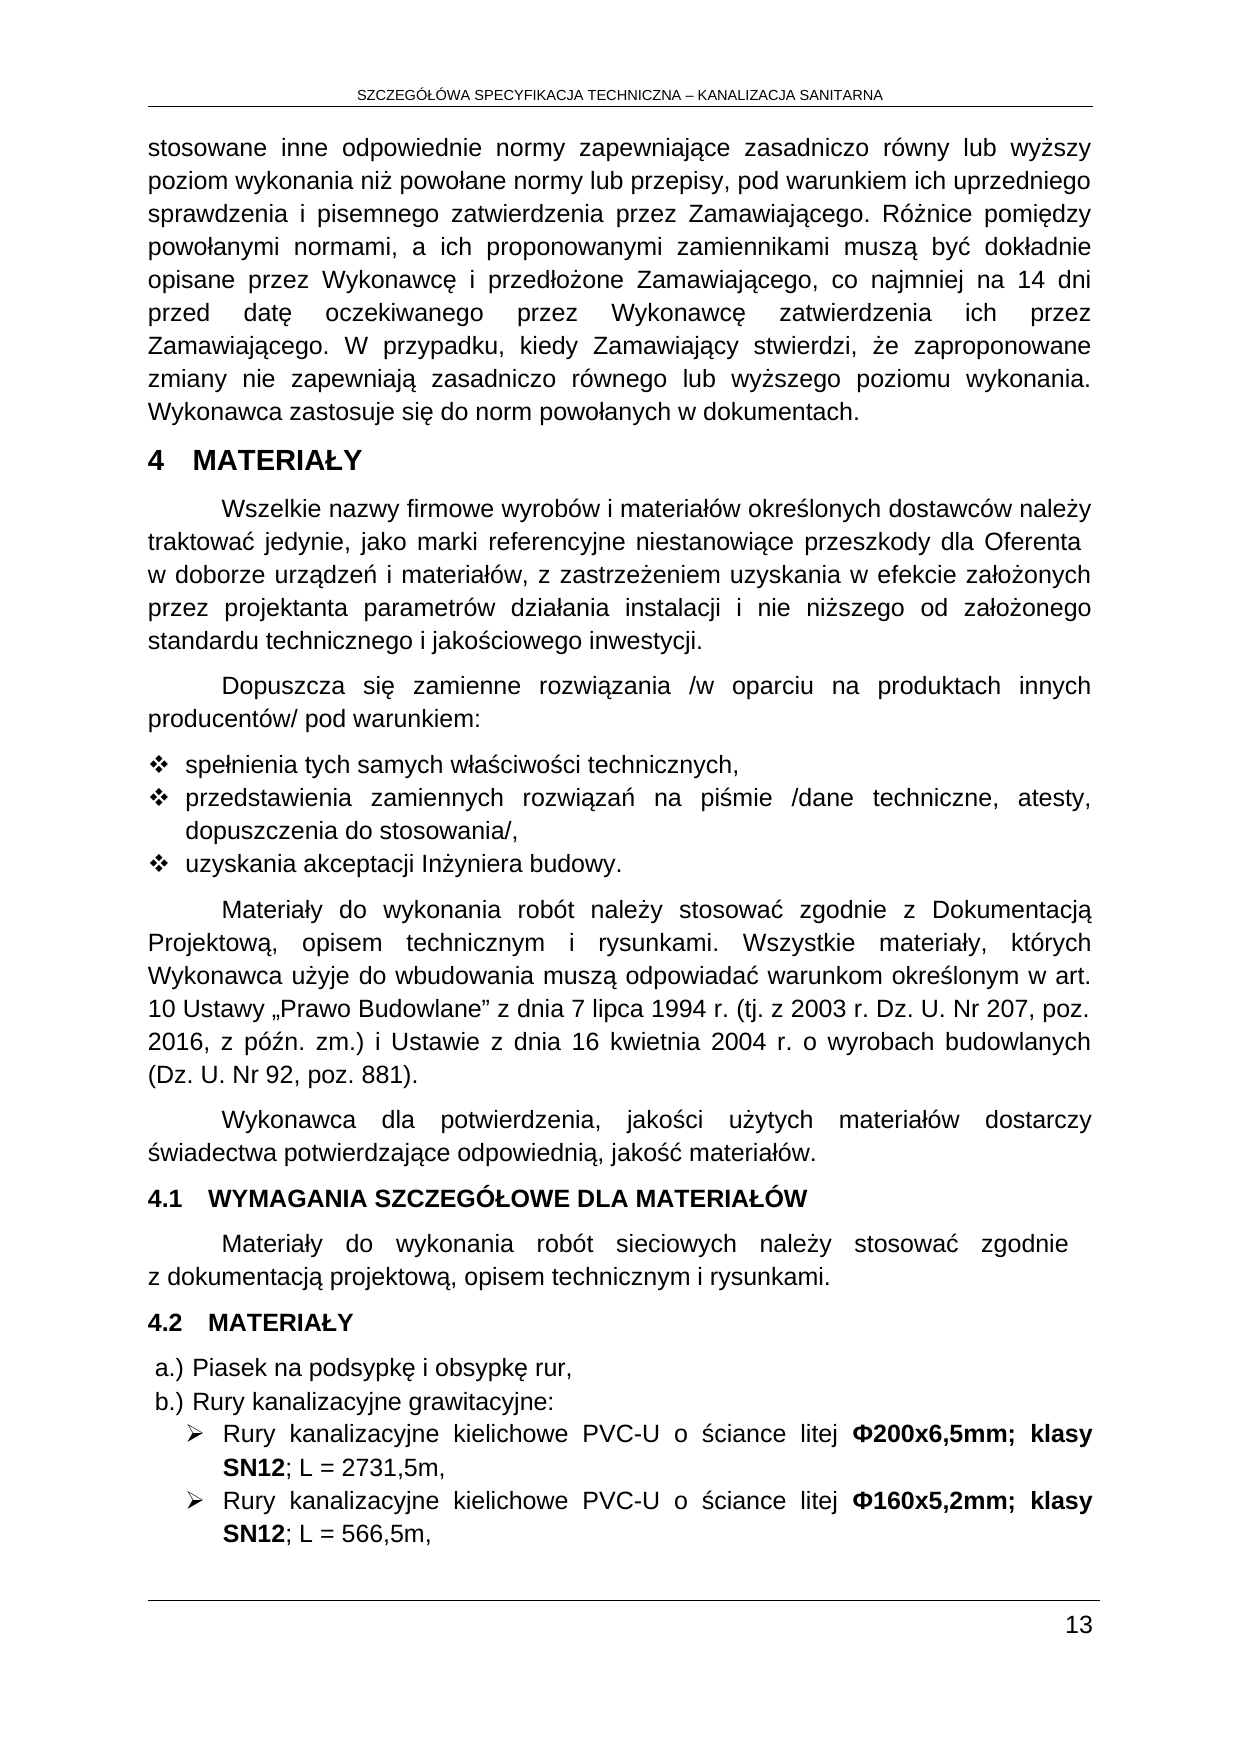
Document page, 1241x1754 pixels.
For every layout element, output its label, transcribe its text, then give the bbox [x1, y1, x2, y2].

list Piasek na podsypkę i obsypkę rur, [154, 1353, 1093, 1382]
list Rury kanalizacyjne grawitacyjne: [154, 1386, 1093, 1415]
list spełnienia tych samych właściwości technicznych, [148, 750, 1093, 779]
subtitle MATERIAŁY [148, 1308, 1093, 1337]
text Wszelkie nazwy firmowe wyrobów i materiałów określonych dostawców należy traktować jedynie, jako marki referencyjne niestanowiące przeszkody dla Oferenta w doborze urządzeń i materiałów, z zastrzeżeniem uzyskania w efekcie założonych przez projektanta parametrów działania instalacji i nie niższego od założonego standardu technicznego i jakościowego inwestycji. [148, 494, 1093, 654]
text Materiały do wykonania robót sieciowych należy stosować zgodnie z dokumentacją projektową, opisem technicznym i rysunkami. [148, 1229, 1093, 1291]
list uzyskania akceptacji Inżyniera budowy. [148, 849, 1093, 878]
subtitle WYMAGANIA SZCZEGÓŁOWE DLA MATERIAŁÓW [148, 1184, 1093, 1213]
list Rury kanalizacyjne kielichowe PVC-U o ściance litej Φ200x6,5mm; klasy SN12; L = 2731,5m, [185, 1419, 1093, 1481]
list przedstawienia zamiennych rozwiązań na piśmie /dane techniczne, atesty, dopuszczenia do stosowania/, [148, 783, 1093, 845]
text Materiały do wykonania robót należy stosować zgodnie z Dokumentacją Projektową, opisem technicznym i rysunkami. Wszystkie materiały, których Wykonawca użyje do wbudowania muszą odpowiadać warunkom określonym w art. 10 Ustawy „Prawo Budowlane” z dnia 7 lipca 1994 r. (tj. z 2003 r. Dz. U. Nr 207, poz. 2016, z późn. zm.) i Ustawie z dnia 16 kwietnia 2004 r. o wyrobach budowlanych (Dz. U. Nr 92, poz. 881). [148, 895, 1093, 1088]
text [148, 133, 1093, 426]
text Wykonawca dla potwierdzenia, jakości użytych materiałów dostarczy świadectwa potwierdzające odpowiednią, jakość materiałów. [148, 1105, 1093, 1167]
text Dopuszcza się zamienne rozwiązania /w oparciu na produktach innych producentów/ pod warunkiem: [148, 671, 1093, 733]
list Rury kanalizacyjne kielichowe PVC-U o ściance litej Φ160x5,2mm; klasy SN12; L = 566,5m, [185, 1486, 1093, 1547]
subtitle MATERIAŁY [148, 443, 1093, 476]
